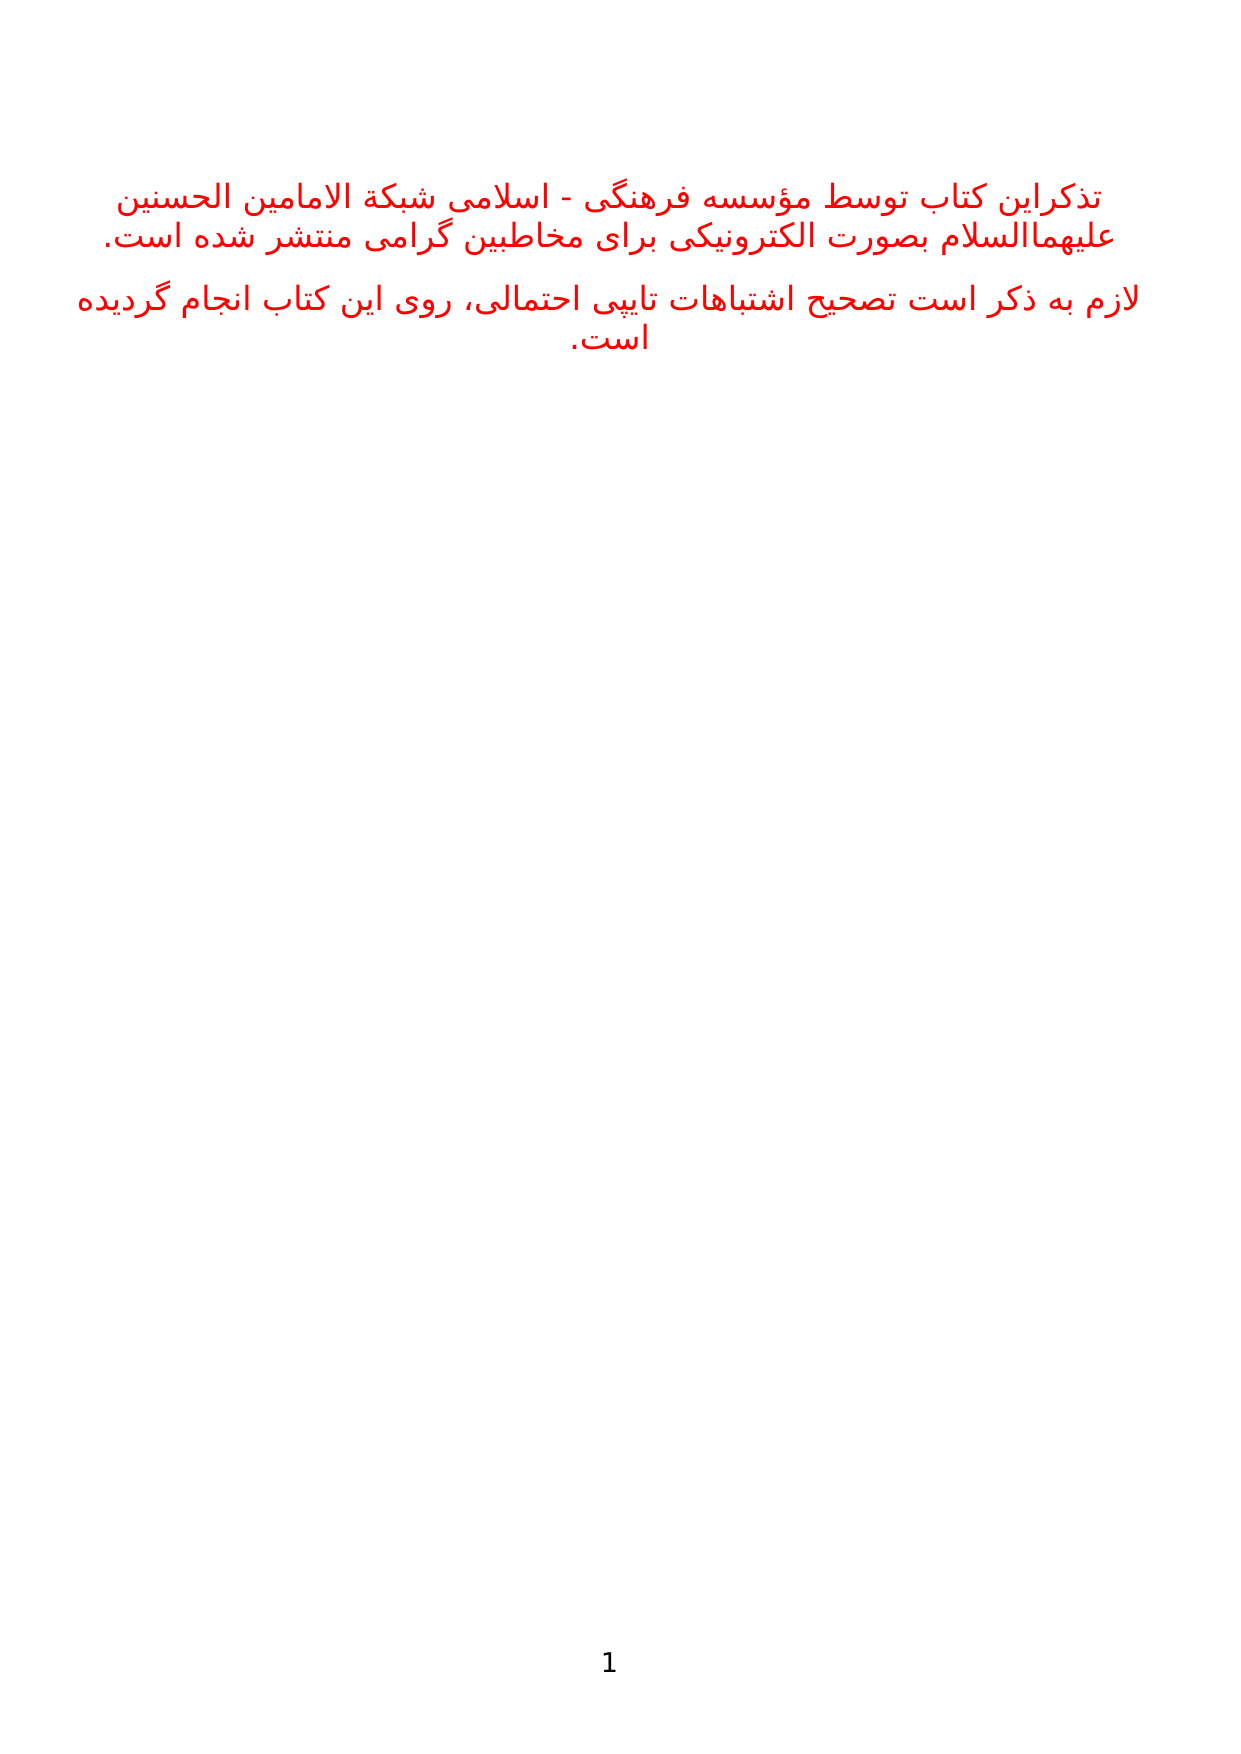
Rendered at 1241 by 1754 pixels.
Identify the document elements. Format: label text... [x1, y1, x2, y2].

text تذکراین کتاب توسط مؤسسه فرهنگی - اسلامی شبکة الامامین الحسنین عليهما‌السلام بصورت الکترونیکی برای مخاطبین گرامی منتشر شده است. [75, 177, 1144, 255]
text لازم به ذکر است تصحیح اشتباهات تایپی احتمالی، روی این کتاب انجام گردیده است. [75, 280, 1144, 358]
